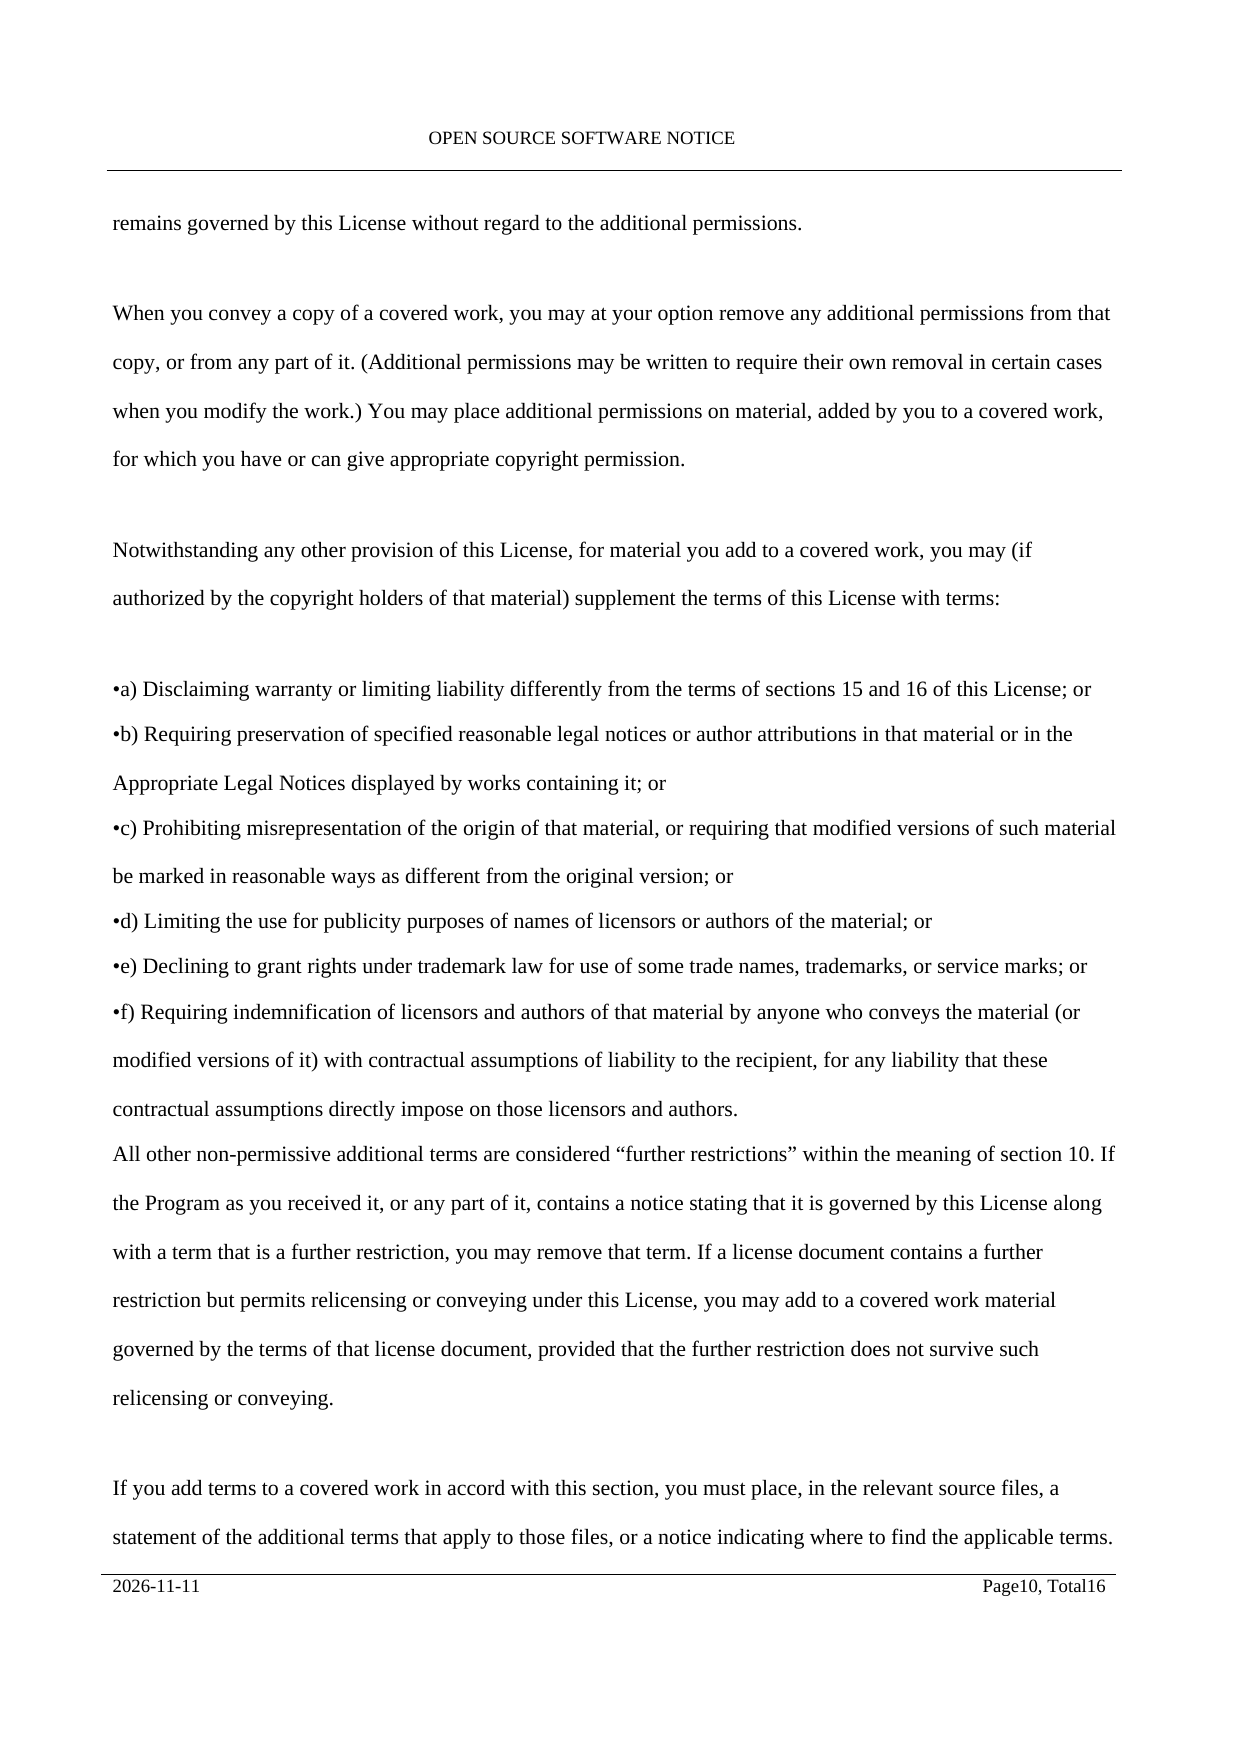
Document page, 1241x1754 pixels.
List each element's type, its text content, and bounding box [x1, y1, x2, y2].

text Notwithstanding any other provision of this License, for material you add to a covered work, you may (if authorized by the copyright holders of that material) supplement the terms of this License with terms: [112, 533, 1128, 614]
text When you convey a copy of a covered work, you may at your option remove any additional permissions from that copy, or from any part of it. (Additional permissions may be written to require their own removal in certain cases when you modify the work.) You may place additional permissions on material, added by you to a covered work, for which you have or can give appropriate copyright permission. [112, 297, 1128, 475]
text •c) Prohibiting misrepresentation of the origin of that material, or requiring that modified versions of such material be marked in reasonable ways as different from the original version; or [112, 811, 1128, 892]
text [112, 206, 1128, 239]
text •b) Requiring preservation of specified reasonable legal notices or author attributions in that material or in the Appropriate Legal Notices displayed by works containing it; or [112, 717, 1128, 798]
text •e) Declining to grant rights under trademark law for use of some trade names, trademarks, or service marks; or [112, 950, 1128, 982]
text •f) Requiring indemnification of licensors and authors of that material by anyone who conveys the material (or modified versions of it) with contractual assumptions of liability to the recipient, for any liability that these contractual assumptions directly impose on those licensors and authors. [112, 995, 1128, 1125]
text •d) Limiting the use for publicity purposes of names of licensors or authors of the material; or [112, 905, 1128, 937]
text All other non-permissive additional terms are considered “further restrictions” within the meaning of section 10. If the Program as you received it, or any part of it, contains a notice stating that it is governed by this License along with a term that is a further restriction, you may remove that term. If a license document contains a further restriction but permits relicensing or conveying under this License, you may add to a covered work material governed by the terms of that license document, provided that the further restriction does not survive such relicensing or conveying. [112, 1138, 1128, 1414]
text If you add terms to a covered work in accord with this section, you must place, in the relevant source files, a statement of the additional terms that apply to those files, or a notice indicating where to find the applicable terms. [112, 1472, 1128, 1553]
text •a) Disclaiming warranty or limiting liability differently from the terms of sections 15 and 16 of this License; or [112, 672, 1128, 704]
